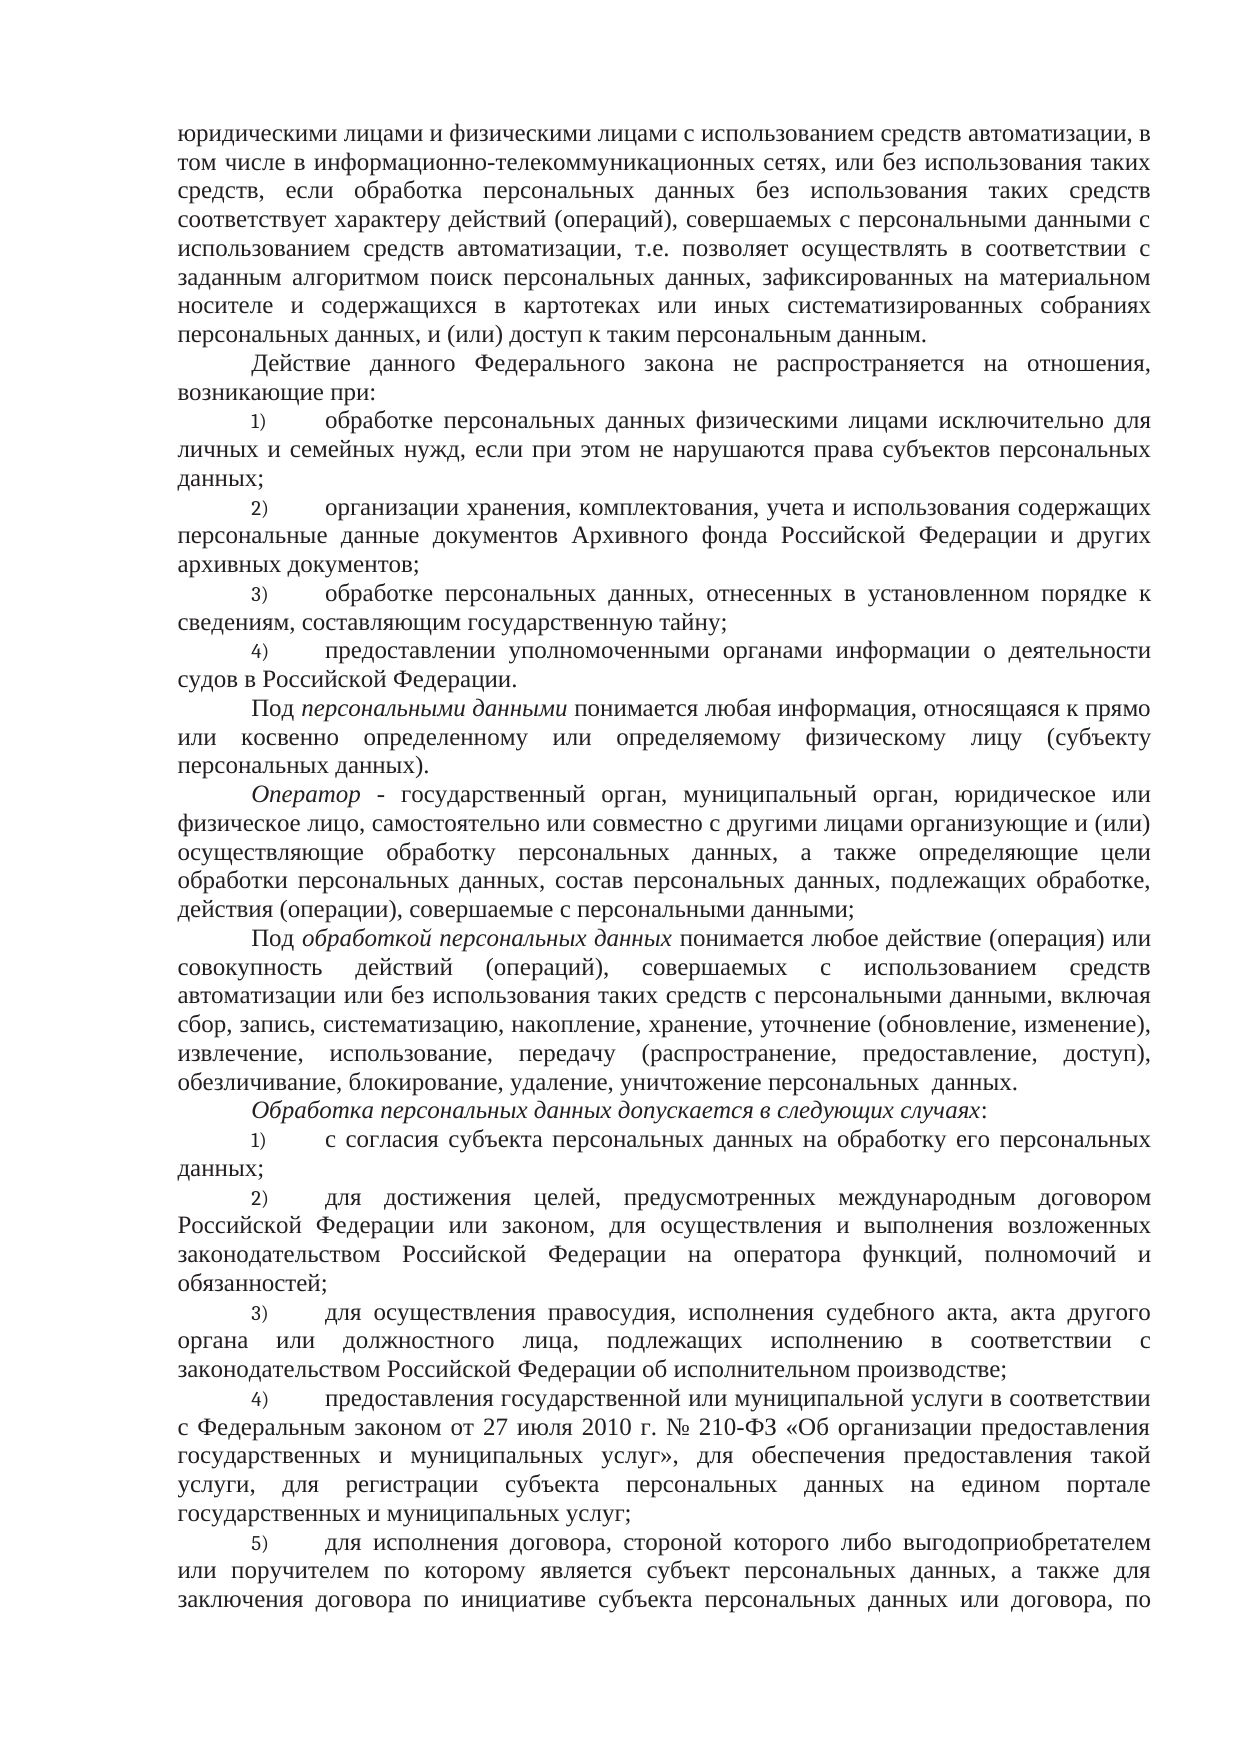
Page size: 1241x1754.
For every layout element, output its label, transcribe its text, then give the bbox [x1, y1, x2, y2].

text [177, 118, 1152, 348]
text Под персональными данными понимается любая информация, относящаяся к прямо или косвенно определенному или определяемому физическому лицу (субъекту персональных данных). [177, 693, 1152, 779]
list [177, 1527, 1152, 1613]
text Действие данного Федерального закона не распространяется на отношения, возникающие при: [177, 348, 1152, 406]
list организации хранения, комплектования, учета и использования содержащих персональные данные документов Архивного фонда Российской Федерации и других архивных документов; [177, 492, 1152, 578]
list обработке персональных данных, отнесенных в установленном порядке к сведениям, составляющим государственную тайну; [177, 578, 1152, 636]
list для достижения целей, предусмотренных международным договором Российской Федерации или законом, для осуществления и выполнения возложенных законодательством Российской Федерации на оператора функций, полномочий и обязанностей; [177, 1182, 1152, 1297]
list для осуществления правосудия, исполнения судебного акта, акта другого органа или должностного лица, подлежащих исполнению в соответствии с законодательством Российской Федерации об исполнительном производстве; [177, 1297, 1152, 1383]
list обработке персональных данных физическими лицами исключительно для личных и семейных нужд, если при этом не нарушаются права субъектов персональных данных; [177, 406, 1152, 492]
text Оператор - государственный орган, муниципальный орган, юридическое или физическое лицо, самостоятельно или совместно с другими лицами организующие и (или) осуществляющие обработку персональных данных, а также определяющие цели обработки персональных данных, состав персональных данных, подлежащих обработке, действия (операции), совершаемые с персональными данными; [177, 779, 1152, 923]
list предоставления государственной или муниципальной услуги в соответствии с Федеральным законом от 27 июля 2010 г. № 210-ФЗ «Об организации предоставления государственных и муниципальных услуг», для обеспечения предоставления такой услуги, для регистрации субъекта персональных данных на едином портале государственных и муниципальных услуг; [177, 1383, 1152, 1527]
text Обработка персональных данных допускается в следующих случаях: [177, 1096, 1152, 1124]
text Под обработкой персональных данных понимается любое действие (операция) или совокупность действий (операций), совершаемых с использованием средств автоматизации или без использования таких средств с персональными данными, включая сбор, запись, систематизацию, накопление, хранение, уточнение (обновление, изменение), извлечение, использование, передачу (распространение, предоставление, доступ), обезличивание, блокирование, удаление, уничтожение персональных данных. [177, 923, 1152, 1096]
list предоставлении уполномоченными органами информации о деятельности судов в Российской Федерации. [177, 636, 1152, 693]
list с согласия субъекта персональных данных на обработку его персональных данных; [177, 1124, 1152, 1182]
